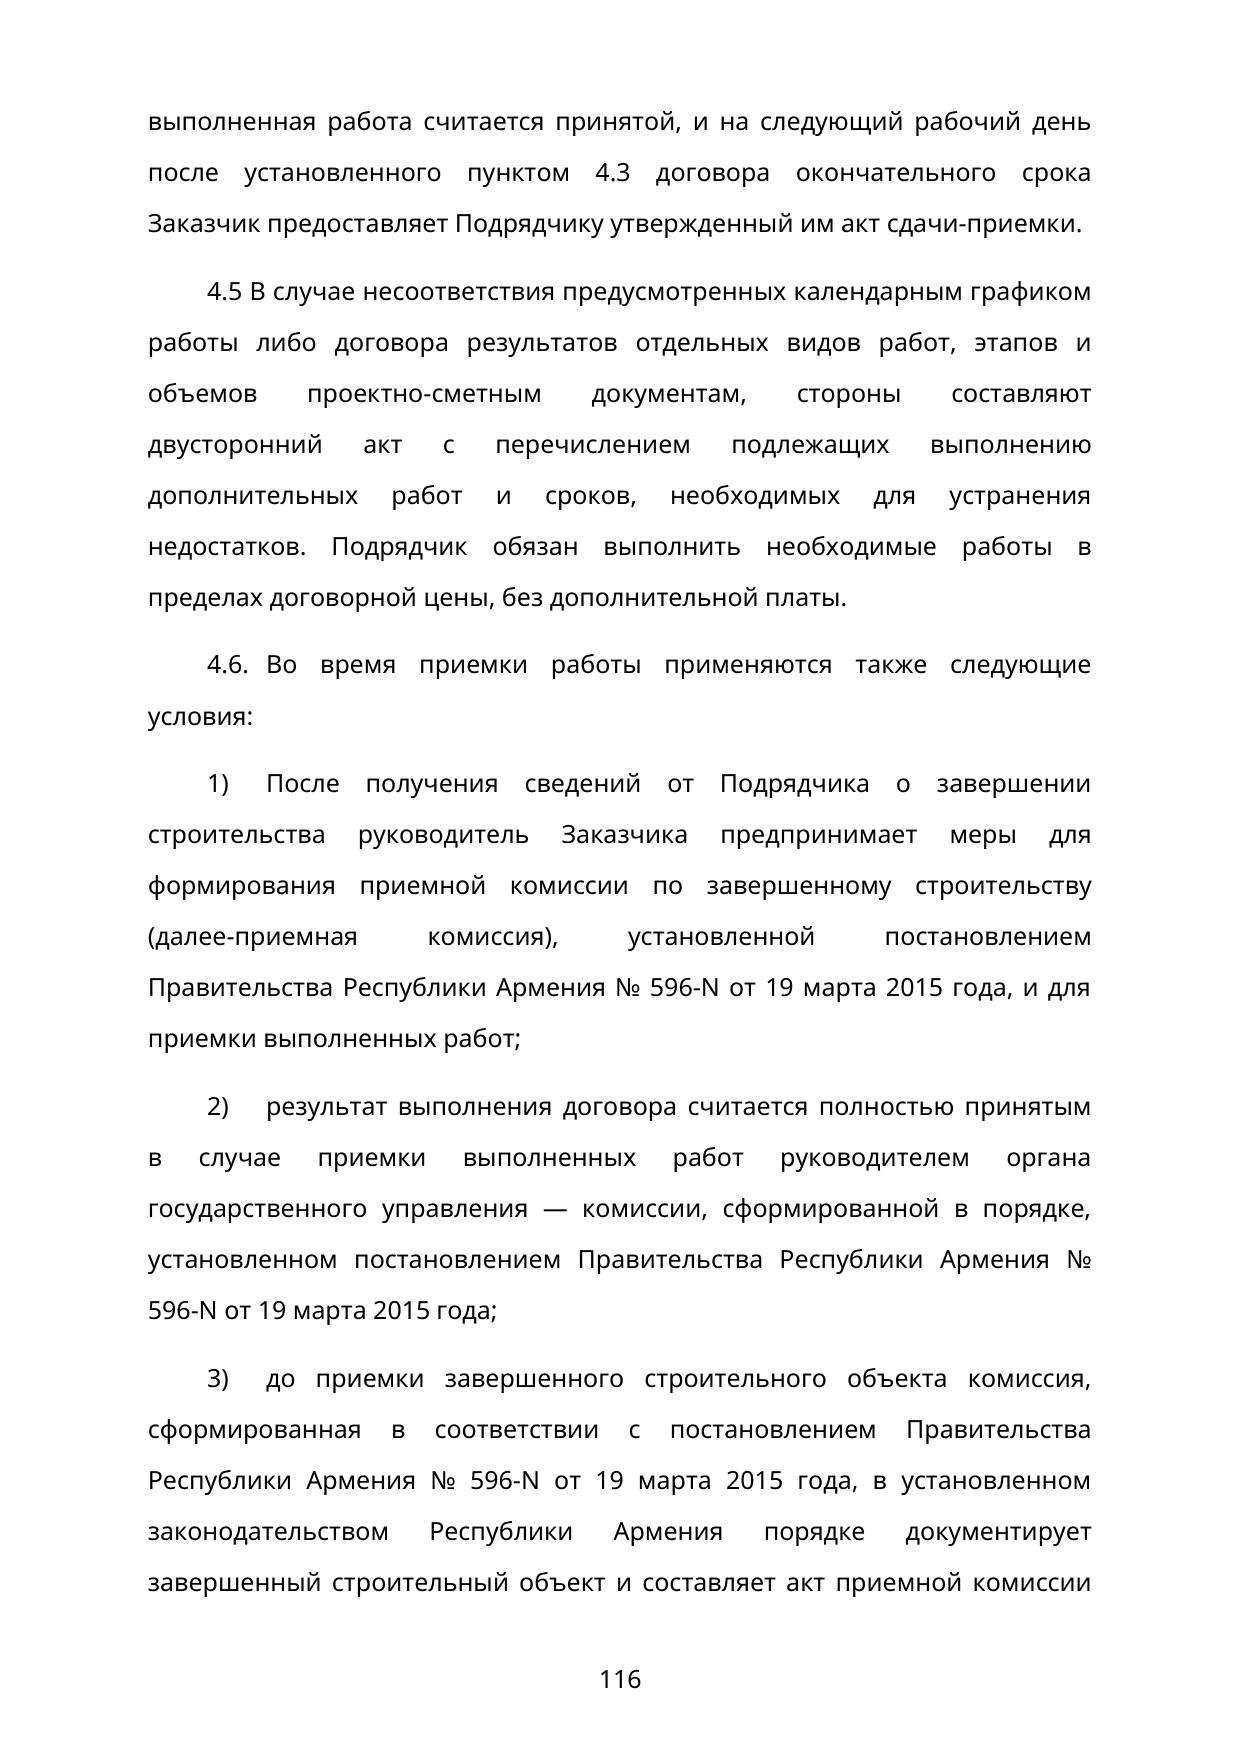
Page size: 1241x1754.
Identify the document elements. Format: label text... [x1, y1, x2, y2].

text 2) результат выполнения договора считается полностью принятым в случае приемки выполненных работ руководителем органа государственного управления — комиссии, сформированной в порядке, установленном постановлением Правительства Республики Армения № 596-N от 19 марта 2015 года; [148, 1089, 1092, 1327]
text 1) После получения сведений от Подрядчика о завершении строительства руководитель Заказчика предпринимает меры для формирования приемной комиссии по завершенному строительству (далее-приемная комиссия), установленной постановлением Правительства Республики Армения № 596-N от 19 марта 2015 года, и для приемки выполненных работ; [148, 766, 1092, 1055]
text 4.6. Во время приемки работы применяются также следующие условия: [148, 647, 1092, 732]
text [148, 103, 1092, 239]
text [148, 1361, 1092, 1599]
text 4.5 В случае несоответствия предусмотренных календарным графиком работы либо договора результатов отдельных видов работ, этапов и объемов проектно-сметным документам, стороны составляют двусторонний акт с перечислением подлежащих выполнению дополнительных работ и сроков, необходимых для устранения недостатков. Подрядчик обязан выполнить необходимые работы в пределах договорной цены, без дополнительной платы. [148, 273, 1092, 613]
